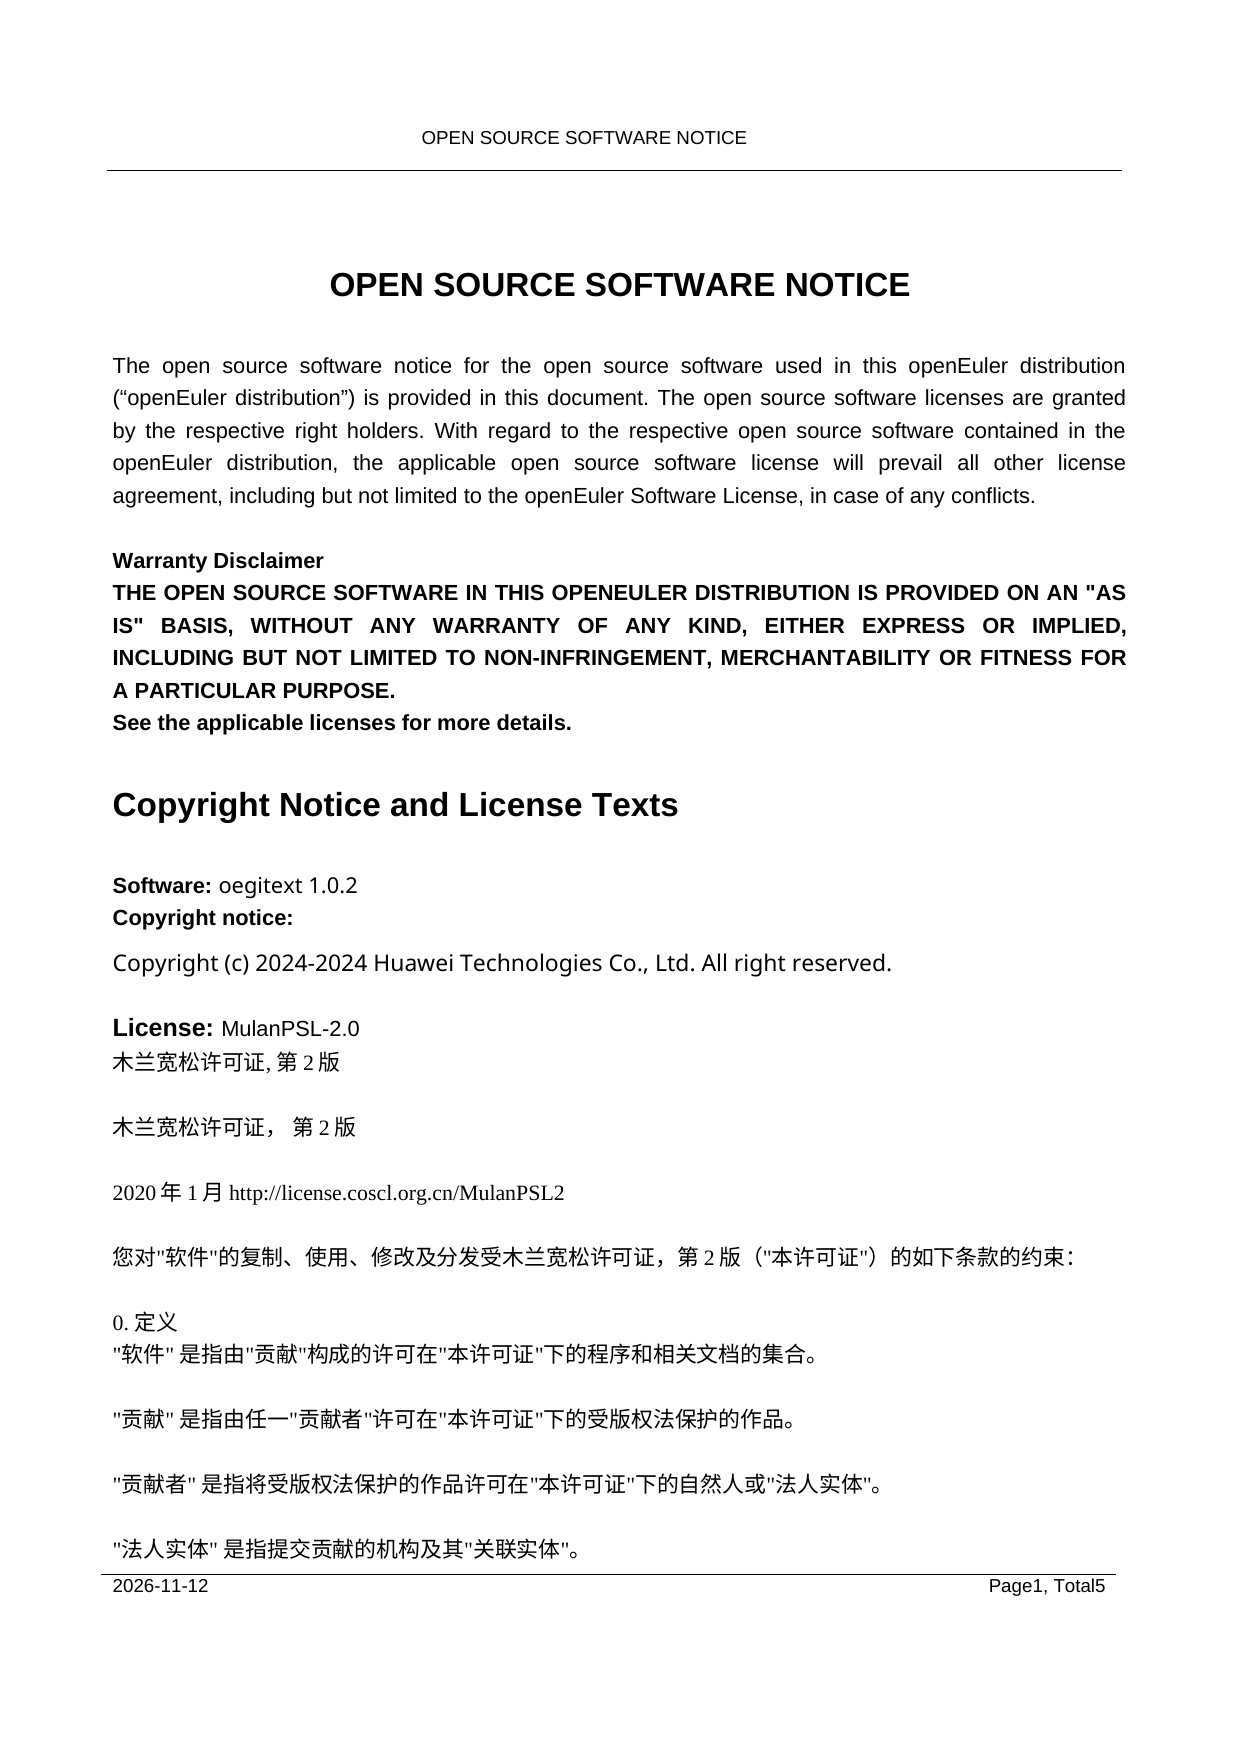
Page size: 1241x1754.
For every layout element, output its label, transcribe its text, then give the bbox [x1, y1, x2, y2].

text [112, 1044, 1128, 1564]
text THE OPEN SOURCE SOFTWARE IN THIS OPENEULER DISTRIBUTION IS PROVIDED ON AN "AS IS" BASIS, WITHOUT ANY WARRANTY OF ANY KIND, EITHER EXPRESS OR IMPLIED, INCLUDING BUT NOT LIMITED TO NON-INFRINGEMENT, MERCHANTABILITY OR FITNESS FOR A PARTICULAR PURPOSE. See the applicable licenses for more details. [112, 576, 1128, 739]
text Warranty Disclaimer [112, 544, 1128, 576]
title Software: oegitext 1.0.2 [112, 869, 1128, 901]
text Copyright (c) 2024-2024 Huawei Technologies Co., Ltd. All right reserved. [112, 947, 1128, 1012]
text License: MulanPSL-2.0 [112, 1012, 1128, 1044]
text OPEN SOURCE SOFTWARE NOTICE [112, 251, 1128, 316]
text The open source software notice for the open source software used in this openEuler distribution (“openEuler distribution”) is provided in this document. The open source software licenses are granted by the respective right holders. With regard to the respective open source software contained in the openEuler distribution, the applicable open source software license will prevail all other license agreement, including but not limited to the openEuler Software License, in case of any conflicts. [112, 349, 1128, 511]
text Copyright Notice and License Texts [112, 771, 1128, 836]
text Copyright notice: [112, 901, 1128, 934]
